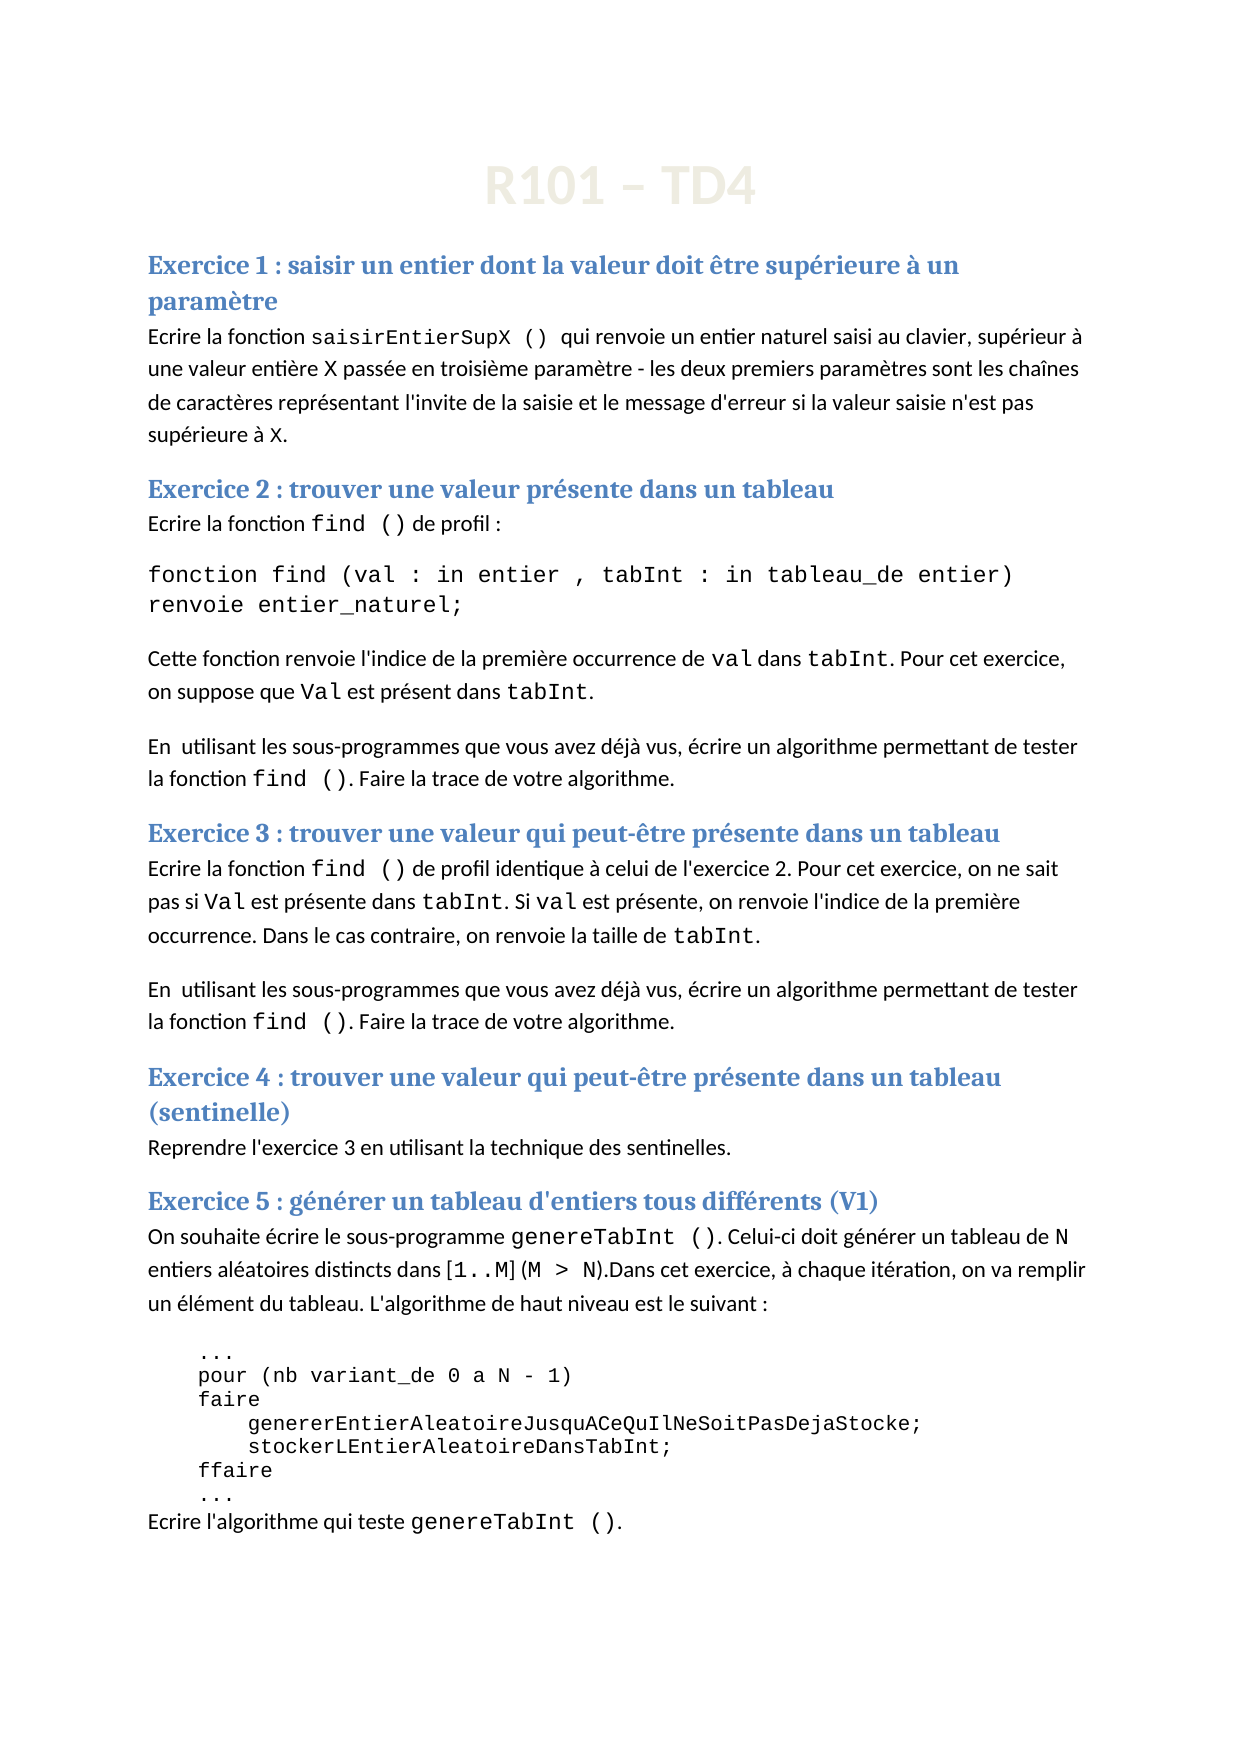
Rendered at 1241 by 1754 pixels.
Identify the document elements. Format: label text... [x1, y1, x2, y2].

text On souhaite écrire le sous-programme genereTabInt (). Celui-ci doit générer un tableau de N entiers aléatoires distincts dans [1..M] (M > N).Dans cet exercice, à chaque itération, on va remplir un élément du tableau. L'algorithme de haut niveau est le suivant : [148, 1222, 1093, 1317]
text ... [148, 1483, 1093, 1507]
text En utilisant les sous-programmes que vous avez déjà vus, écrire un algorithme permettant de tester la fonction find (). Faire la trace de votre algorithme. [148, 975, 1093, 1037]
subtitle Exercice 1 : saisir un entier dont la valeur doit être supérieure à un paramètre [148, 250, 1093, 317]
subtitle Exercice 5 : générer un tableau d'entiers tous différents (V1) [148, 1186, 1093, 1217]
text faire [148, 1389, 1093, 1413]
subtitle Exercice 2 : trouver une valeur présente dans un tableau [148, 474, 1093, 505]
text En utilisant les sous-programmes que vous avez déjà vus, écrire un algorithme permettant de tester la fonction find (). Faire la trace de votre algorithme. [148, 732, 1093, 793]
text genererEntierAleatoireJusquACeQuIlNeSoitPasDejaStocke; [148, 1413, 1093, 1436]
text fonction find (val : in entier , tabInt : in tableau_de entier) renvoie entier_naturel; [148, 564, 1093, 619]
text Reprendre l'exercice 3 en utilisant la technique des sentinelles. [148, 1133, 1093, 1161]
text stockerLEntierAleatoireDansTabInt; [148, 1436, 1093, 1460]
text ffaire [148, 1460, 1093, 1483]
text Ecrire la fonction find () de profil : [148, 509, 1093, 538]
text R101 – TD4 [148, 148, 1093, 219]
subtitle Exercice 4 : trouver une valeur qui peut-être présente dans un tableau (sentinelle) [148, 1062, 1093, 1129]
text ... [148, 1342, 1093, 1365]
text Ecrire l'algorithme qui teste genereTabInt (). [148, 1507, 1093, 1536]
subtitle Exercice 3 : trouver une valeur qui peut-être présente dans un tableau [148, 818, 1093, 849]
text Ecrire la fonction saisirEntierSupX () qui renvoie un entier naturel saisi au clavier, supérieur à une valeur entière X passée en troisième paramètre - les deux premiers paramètres sont les chaînes de caractères représentant l'invite de la saisie et le message d'erreur si la valeur saisie n'est pas supérieure à X. [148, 322, 1093, 448]
text pour (nb variant_de 0 a N - 1) [148, 1365, 1093, 1389]
text Ecrire la fonction find () de profil identique à celui de l'exercice 2. Pour cet exercice, on ne sait pas si Val est présente dans tabInt. Si val est présente, on renvoie l'indice de la première occurrence. Dans le cas contraire, on renvoie la taille de tabInt. [148, 854, 1093, 950]
text Cette fonction renvoie l'indice de la première occurrence de val dans tabInt. Pour cet exercice, on suppose que Val est présent dans tabInt. [148, 644, 1093, 707]
